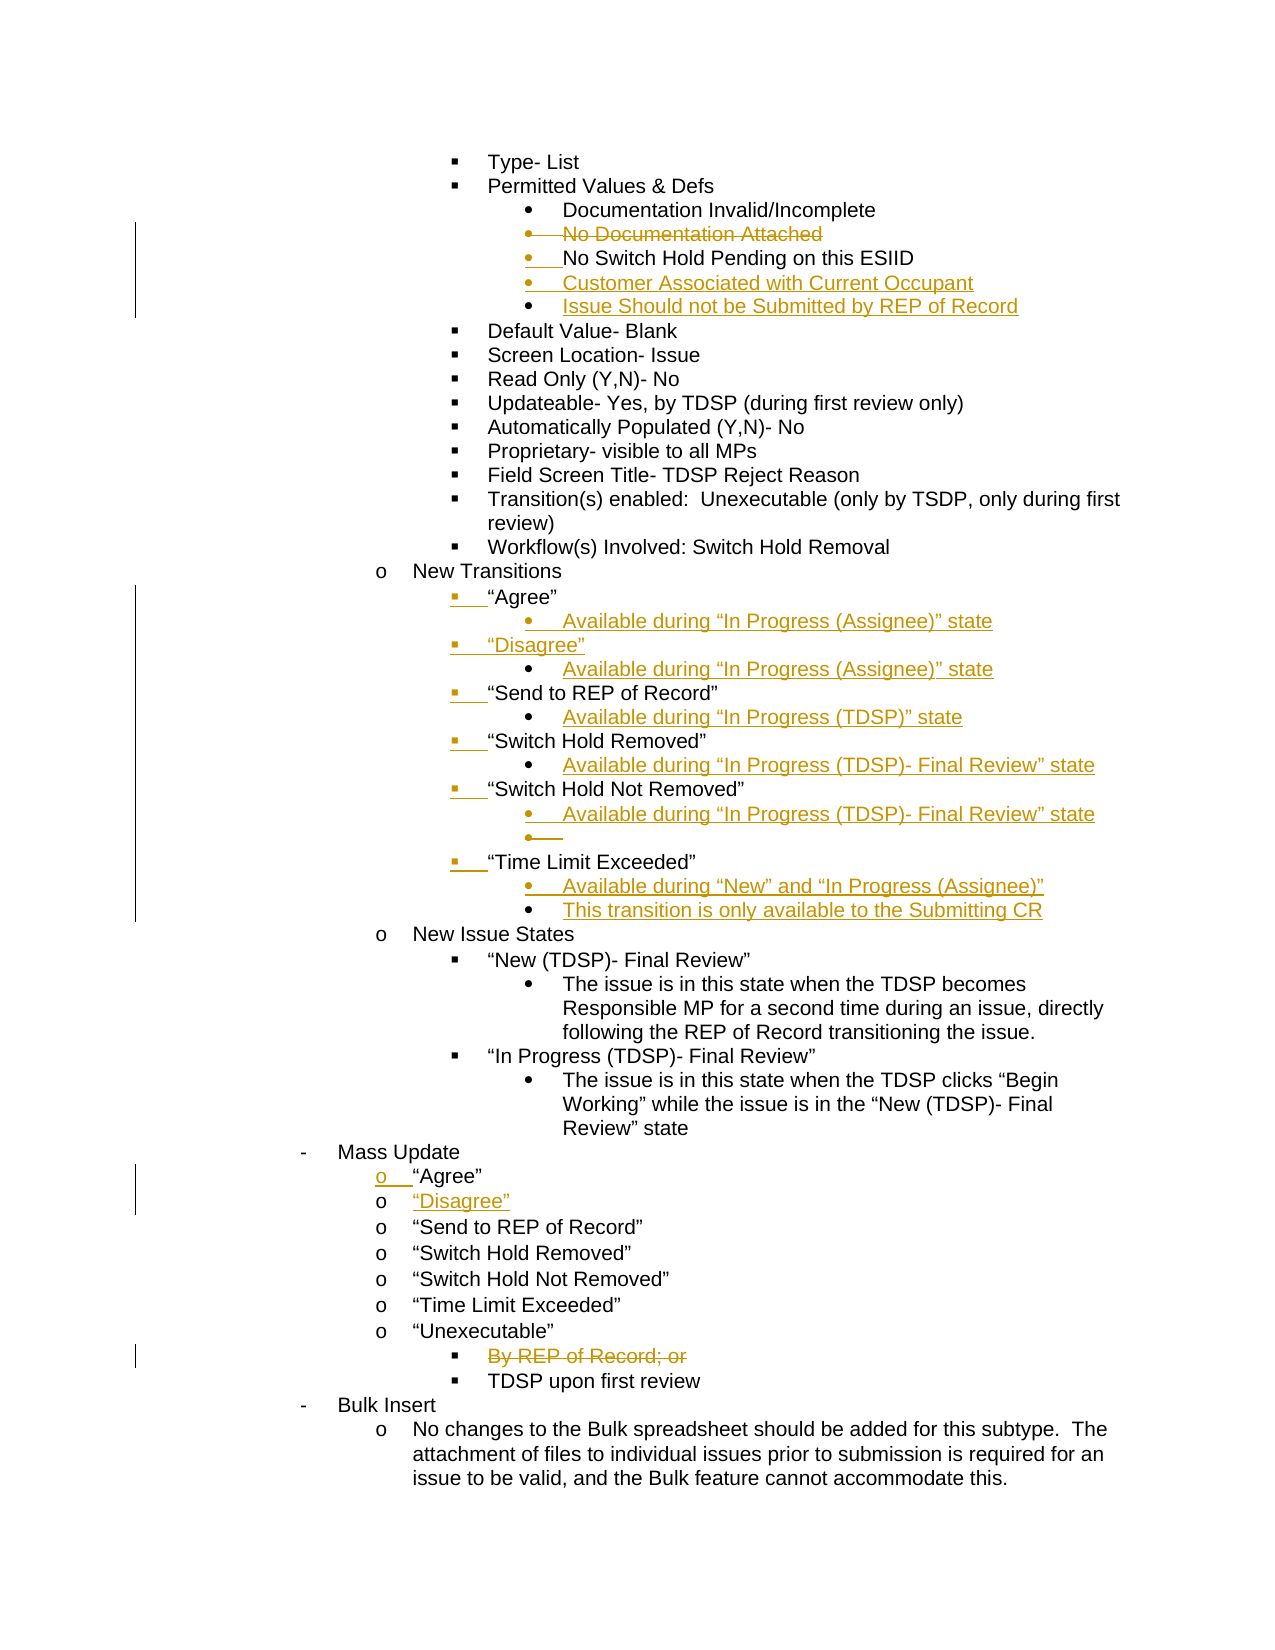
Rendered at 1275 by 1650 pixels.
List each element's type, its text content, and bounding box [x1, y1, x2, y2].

list Workflow(s) Involved: Switch Hold Removal [450, 535, 1125, 559]
list “In Progress (TDSP)- Final Review” [450, 1043, 1125, 1068]
list “Switch Hold Removed” [450, 729, 1125, 753]
list “Agree” [450, 585, 1125, 609]
list Bulk Insert [300, 1392, 1125, 1416]
list Field Screen Title- TDSP Reject Reason [450, 463, 1125, 487]
list “Switch Hold Not Removed” [375, 1267, 1125, 1293]
list New Issue States [375, 922, 1125, 947]
list Updateable- Yes, by TDSP (during first review only) [450, 391, 1125, 415]
list “Time Limit Exceeded” [450, 849, 1125, 873]
list Permitted Values & Defs [450, 174, 1125, 198]
list “New (TDSP)- Final Review” [450, 947, 1125, 972]
list “Send to REP of Record” [375, 1215, 1125, 1241]
list “Switch Hold Removed” [375, 1241, 1125, 1267]
list Automatically Populated (Y,N)- No [450, 415, 1125, 439]
list “Time Limit Exceeded” [375, 1293, 1125, 1318]
list Read Only (Y,N)- No [450, 367, 1125, 391]
list No Switch Hold Pending on this ESIID [525, 246, 1125, 270]
list Transition(s) enabled: Unexecutable (only by TSDP, only during first review) [450, 487, 1125, 535]
list “Switch Hold Not Removed” [450, 777, 1125, 801]
list The issue is in this state when the TDSP clicks “Begin Working” while the issue is in the “New (TDSP)- Final Review” state [525, 1068, 1125, 1139]
list Proprietary- visible to all MPs [450, 439, 1125, 463]
list Screen Location- Issue [450, 342, 1125, 367]
list “Agree” [375, 1163, 1125, 1189]
list Mass Update [300, 1139, 1125, 1163]
list TDSP upon first review [450, 1368, 1125, 1392]
list “Send to REP of Record” [450, 681, 1125, 705]
list Type- List [450, 150, 1125, 174]
list The issue is in this state when the TDSP becomes Responsible MP for a second time during an issue, directly following the REP of Record transitioning the issue. [525, 972, 1125, 1043]
list No changes to the Bulk spreadsheet should be added for this subtype. The attachment of files to individual issues prior to submission is required for an issue to be valid, and the Bulk feature cannot accommodate this. [375, 1416, 1125, 1490]
list Documentation Invalid/Incomplete [525, 198, 1125, 222]
list New Transitions [375, 559, 1125, 585]
list “Unexecutable” [375, 1318, 1125, 1344]
list Default Value- Blank [450, 318, 1125, 342]
